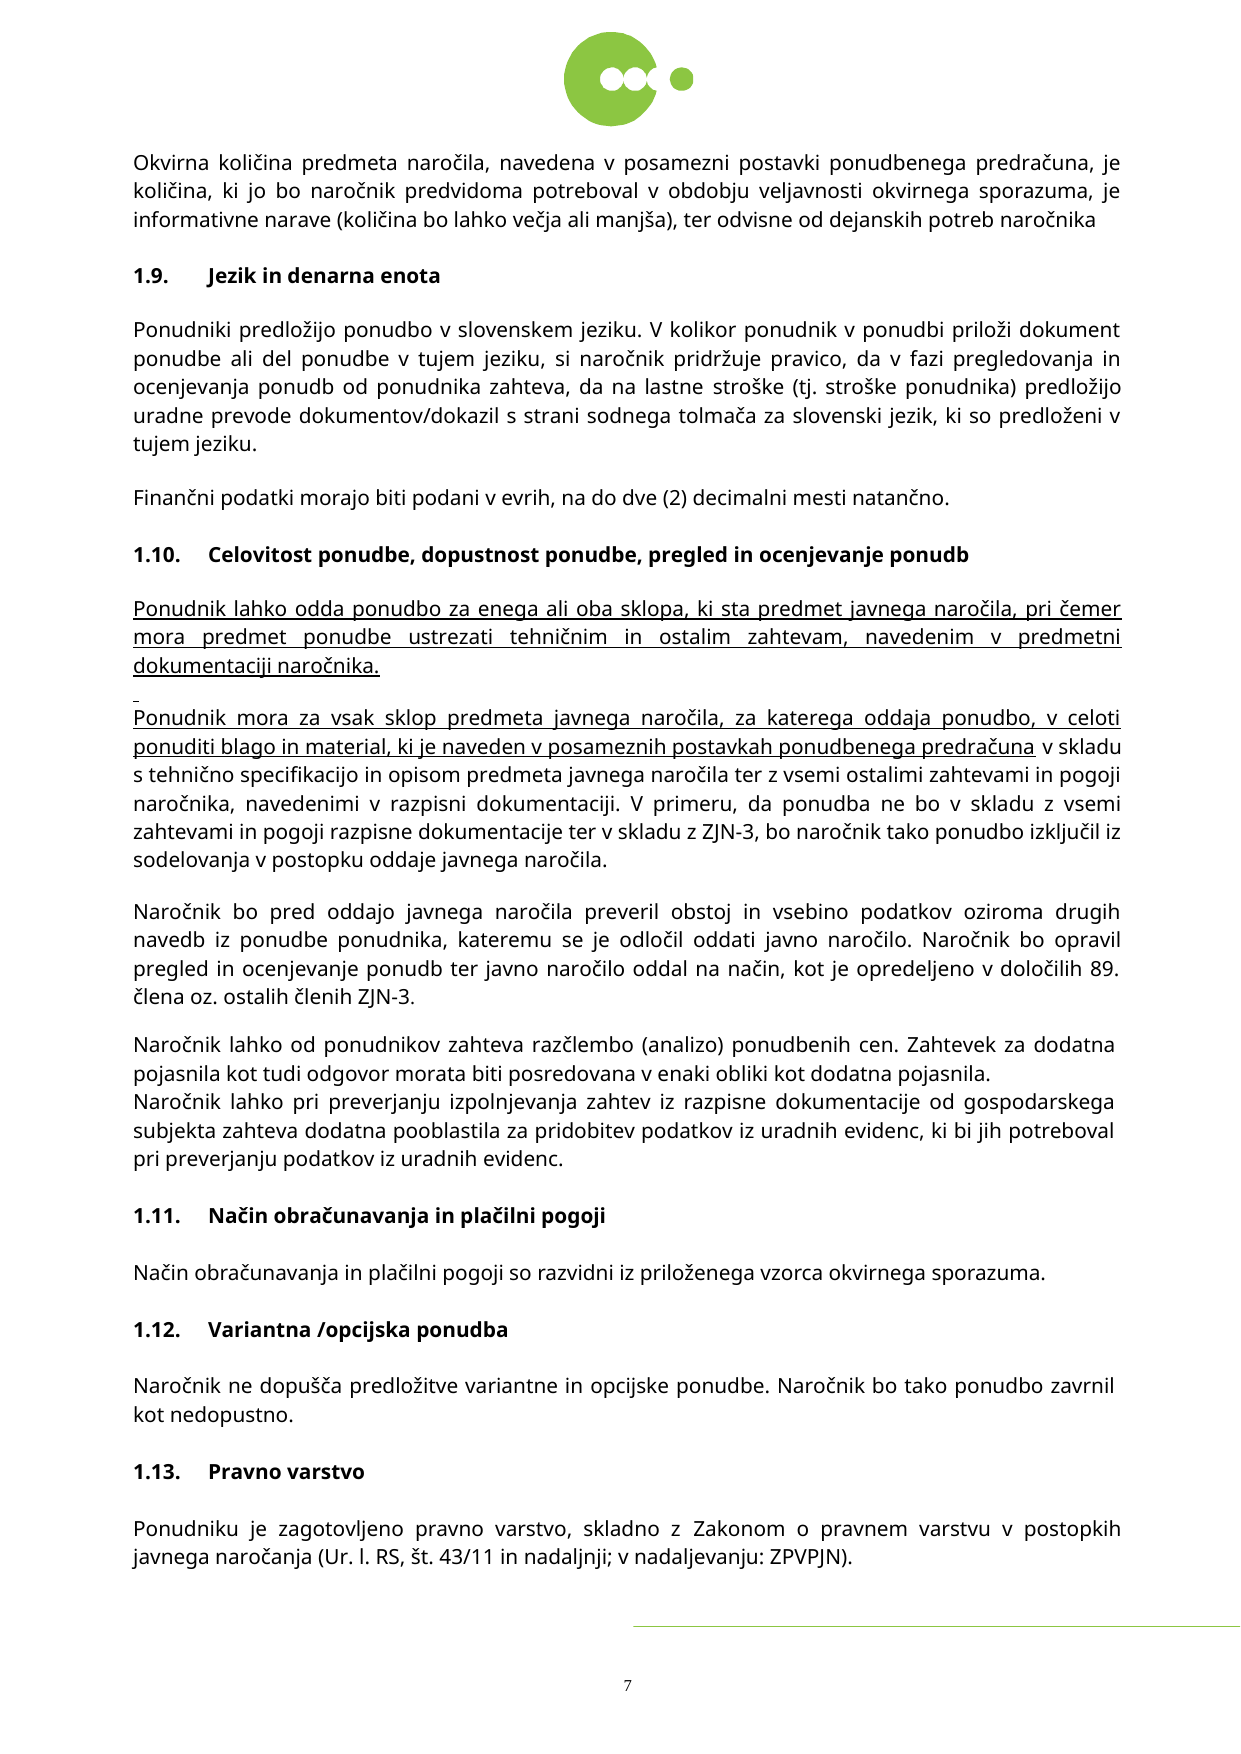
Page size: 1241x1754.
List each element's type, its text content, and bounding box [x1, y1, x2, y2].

text Okvirna količina predmeta naročila, navedena v posamezni postavki ponudbenega predračuna, je količina, ki jo bo naročnik predvidoma potreboval v obdobju veljavnosti okvirnega sporazuma, je informativne narave (količina bo lahko večja ali manjša), ter odvisne od dejanskih potreb naročnika [133, 148, 1122, 233]
list Jezik in denarna enota [133, 262, 1122, 290]
list Pravno varstvo [133, 1457, 1122, 1485]
list Način obračunavanja in plačilni pogoji [133, 1201, 1122, 1229]
text Finančni podatki morajo biti podani v evrih, na do dve (2) decimalni mesti natančno. [133, 483, 1122, 512]
text Naročnik lahko od ponudnikov zahteva razčlembo (analizo) ponudbenih cen. Zahtevek za dodatna pojasnila kot tudi odgovor morata biti posredovana v enaki obliki kot dodatna pojasnila. [133, 1030, 1116, 1087]
text Ponudniki predložijo ponudbo v slovenskem jeziku. V kolikor ponudnik v ponudbi priloži dokument ponudbe ali del ponudbe v tujem jeziku, si naročnik pridržuje pravico, da v fazi pregledovanja in ocenjevanja ponudb od ponudnika zahteva, da na lastne stroške (tj. stroške ponudnika) predložijo uradne prevode dokumentov/dokazil s strani sodnega tolmača za slovenski jezik, ki so predloženi v tujem jeziku. [133, 316, 1122, 458]
text Ponudnik lahko odda ponudbo za enega ali oba sklopa, ki sta predmet javnega naročila, pri čemer mora predmet ponudbe ustrezati tehničnim in ostalim zahtevam, navedenim v predmetni dokumentaciji naročnika. [133, 620, 1122, 647]
text Ponudniku je zagotovljeno pravno varstvo, skladno z Zakonom o pravnem varstvu v postopkih javnega naročanja (Ur. l. RS, št. 43/11 in nadaljnji; v nadaljevanju: ZPVPJN). [133, 1514, 1122, 1571]
text Način obračunavanja in plačilni pogoji so razvidni iz priloženega vzorca okvirnega sporazuma. [133, 1258, 1122, 1286]
text Ponudnik mora za vsak sklop predmeta javnega naročila, za katerega oddaja ponudbo, v celoti ponuditi blago in material, ki je naveden v posameznih postavkah ponudbenega predračuna v skladu s tehnično specifikacijo in opisom predmeta javnega naročila ter z vsemi ostalimi zahtevami in pogoji naročnika, navedenimi v razpisni dokumentaciji. V primeru, da ponudba ne bo v skladu z vsemi zahtevami in pogoji razpisne dokumentacije ter v skladu z ZJN-3, bo naročnik tako ponudbo izključil iz sodelovanja v postopku oddaje javnega naročila. [133, 703, 1122, 874]
text Ponudnik lahko odda ponudbo za enega ali oba sklopa, ki sta predmet javnega naročila, pri čemer mora predmet ponudbe ustrezati tehničnim in ostalim zahtevam, navedenim v predmetni dokumentaciji naročnika. [133, 648, 1122, 679]
text Ponudnik lahko odda ponudbo za enega ali oba sklopa, ki sta predmet javnega naročila, pri čemer mora predmet ponudbe ustrezati tehničnim in ostalim zahtevam, navedenim v predmetni dokumentaciji naročnika. [133, 594, 1122, 618]
list Variantna /opcijska ponudba [133, 1315, 1122, 1343]
text Naročnik bo pred oddajo javnega naročila preveril obstoj in vsebino podatkov oziroma drugih navedb iz ponudbe ponudnika, kateremu se je odločil oddati javno naročilo. Naročnik bo opravil pregled in ocenjevanje ponudb ter javno naročilo oddal na način, kot je opredeljeno v določilih 89. člena oz. ostalih členih ZJN-3. [133, 897, 1122, 1011]
text Naročnik ne dopušča predložitve variantne in opcijske ponudbe. Naročnik bo tako ponudbo zavrnil kot nedopustno. [133, 1372, 1116, 1428]
list Celovitost ponudbe, dopustnost ponudbe, pregled in ocenjevanje ponudb [133, 540, 1122, 568]
text Naročnik lahko pri preverjanju izpolnjevanja zahtev iz razpisne dokumentacije od gospodarskega subjekta zahteva dodatna pooblastila za pridobitev podatkov iz uradnih evidenc, ki bi jih potreboval pri preverjanju podatkov iz uradnih evidenc. [133, 1087, 1116, 1173]
